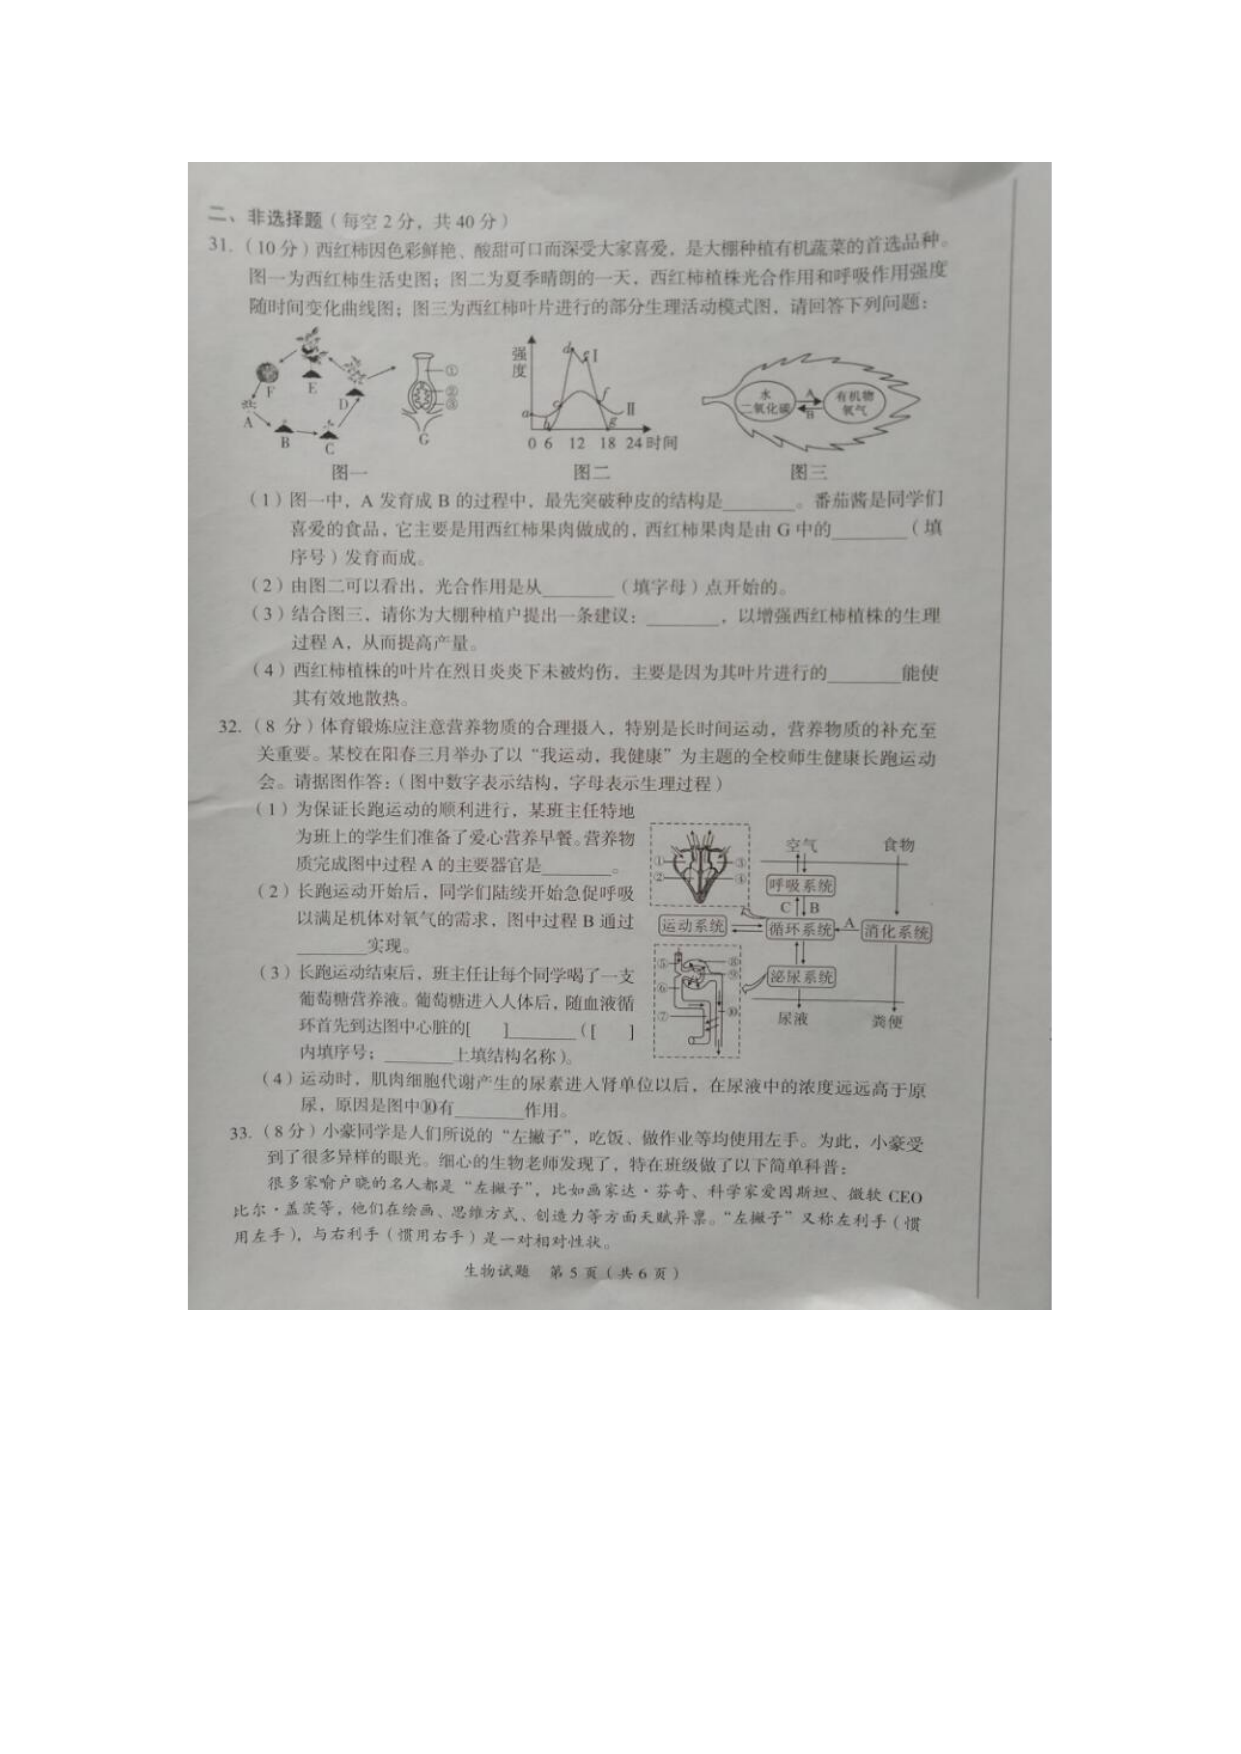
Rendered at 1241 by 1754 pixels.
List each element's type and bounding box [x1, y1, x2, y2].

picture [187, 162, 1053, 1310]
